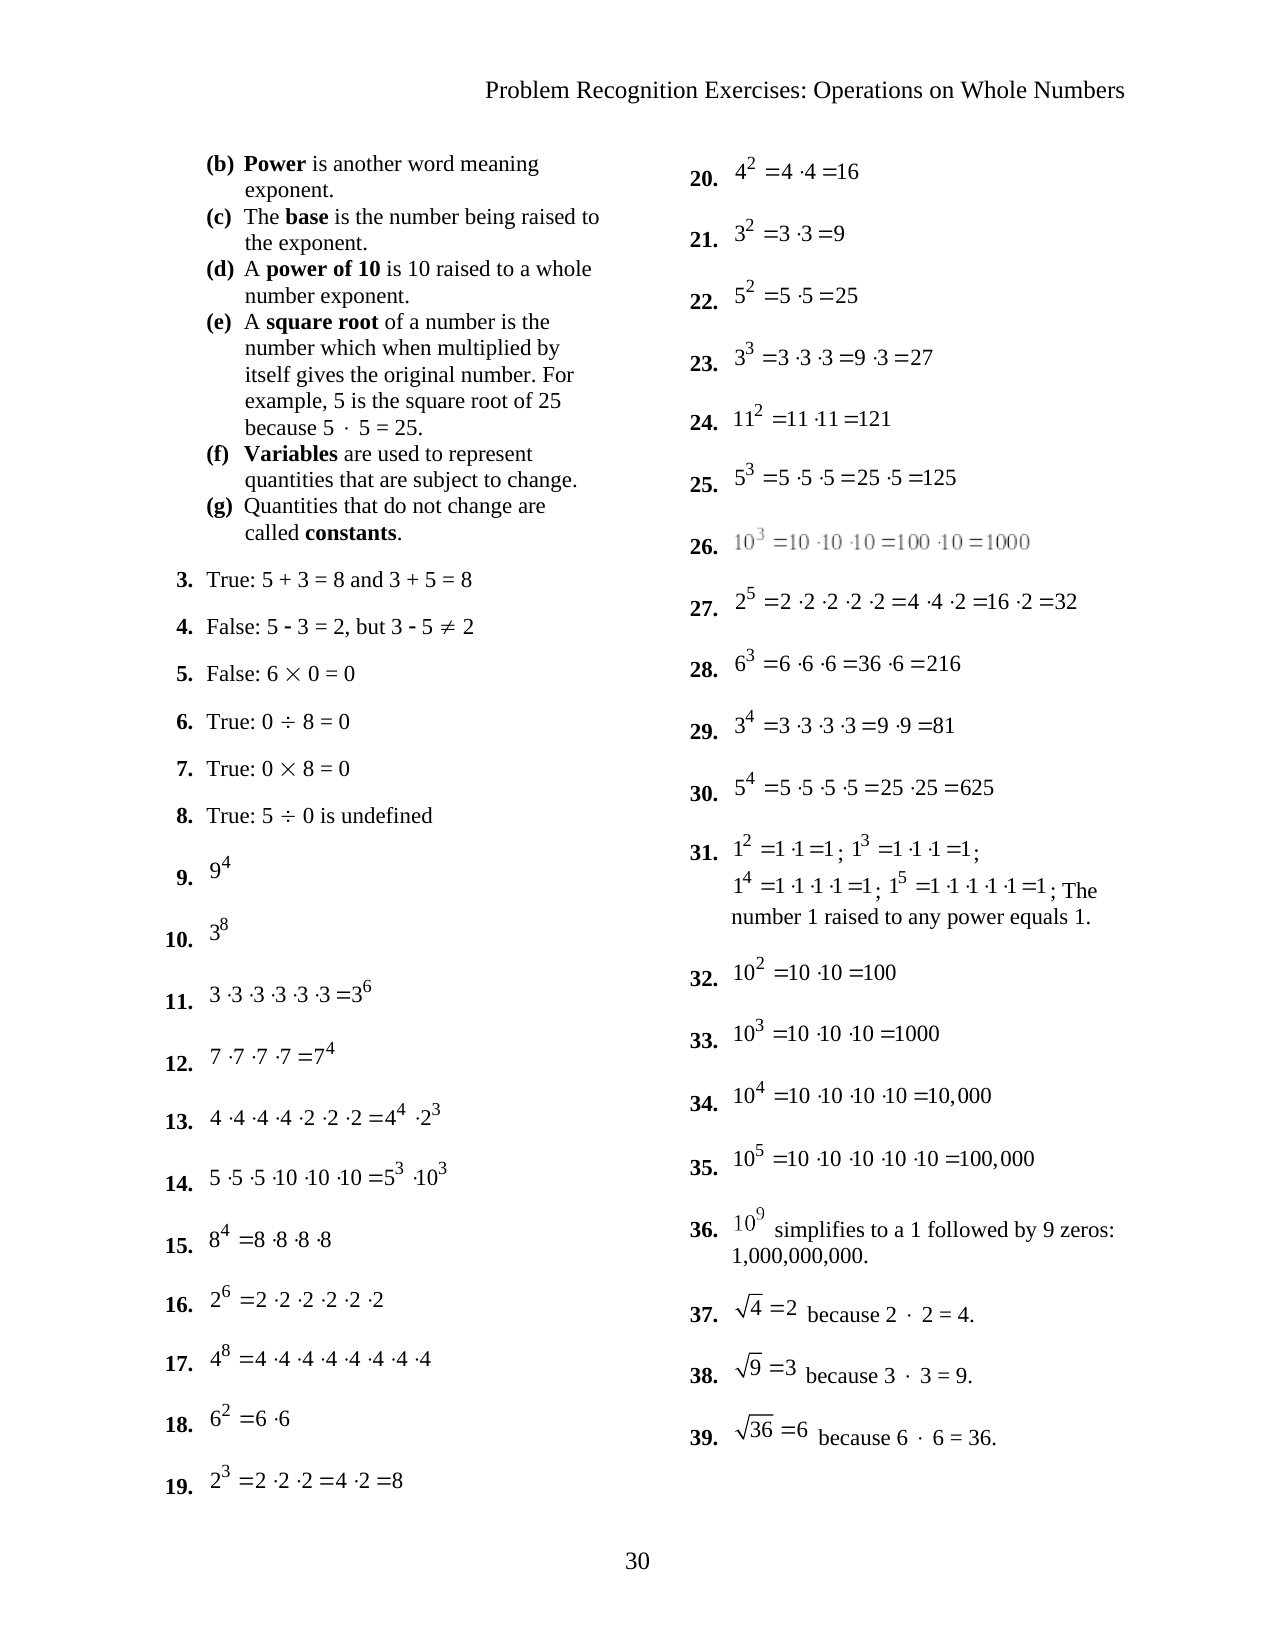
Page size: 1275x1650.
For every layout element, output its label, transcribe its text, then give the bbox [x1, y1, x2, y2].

text 22. [675, 274, 1125, 315]
text 19. [150, 1459, 600, 1500]
text 12. [150, 1035, 600, 1076]
text 39. because 6 6 = 36. [675, 1410, 1125, 1451]
text (f) Variables are used to represent quantities that are subject to change. [150, 440, 600, 493]
text 24. [675, 397, 1125, 435]
text 3. True: 5 + 3 = 8 and 3 + 5 = 8 [150, 566, 600, 592]
text 35. [675, 1138, 1125, 1180]
text 26. [675, 518, 1125, 559]
text (e) A square root of a number is the number which when multiplied by itself gives the original number. For example, 5 is the square root of 25 because 5 5 = 25. [150, 308, 600, 440]
text 31. ; ; ; ; The number 1 raised to any power equals 1. [675, 827, 1125, 929]
text 25. [675, 456, 1125, 497]
text 5. False: 6 0 = 0 [150, 661, 600, 687]
text 38. because 3 3 = 9. [675, 1348, 1125, 1389]
text 23. [675, 336, 1125, 377]
text (g) Quantities that do not change are called constants. [150, 493, 600, 545]
text 27. [675, 580, 1125, 621]
text 32. [675, 950, 1125, 991]
text (b) Power is another word meaning exponent. [150, 150, 600, 203]
text 33. [675, 1012, 1125, 1053]
text 17. [150, 1338, 600, 1376]
text 14. [150, 1156, 600, 1197]
text 11. [150, 973, 600, 1014]
text 37. because 2 2 = 4. [675, 1289, 1125, 1327]
text 30. [675, 766, 1125, 807]
text 9. [150, 849, 600, 890]
text 29. [675, 704, 1125, 745]
text 7. True: 0 8 = 0 [150, 755, 600, 781]
text 8. True: 5 0 is undefined [150, 802, 600, 828]
text (d) A power of 10 is 10 raised to a whole number exponent. [150, 255, 600, 308]
text 15. [150, 1217, 600, 1258]
text 28. [675, 642, 1125, 683]
text 20. [675, 150, 1125, 191]
text 34. [675, 1074, 1125, 1117]
text 36. simplifies to a 1 followed by 9 zeros: 1,000,000,000. [675, 1201, 1125, 1268]
text (c) The base is the number being raised to the exponent. [150, 203, 600, 255]
text 18. [150, 1397, 600, 1438]
text 21. [675, 212, 1125, 253]
text 4. False: 5 3 = 2, but 3 5 2 [150, 613, 600, 640]
text 13. [150, 1097, 600, 1135]
text 6. True: 0 8 = 0 [150, 708, 600, 734]
text 16. [150, 1279, 600, 1317]
text 10. [150, 911, 600, 952]
